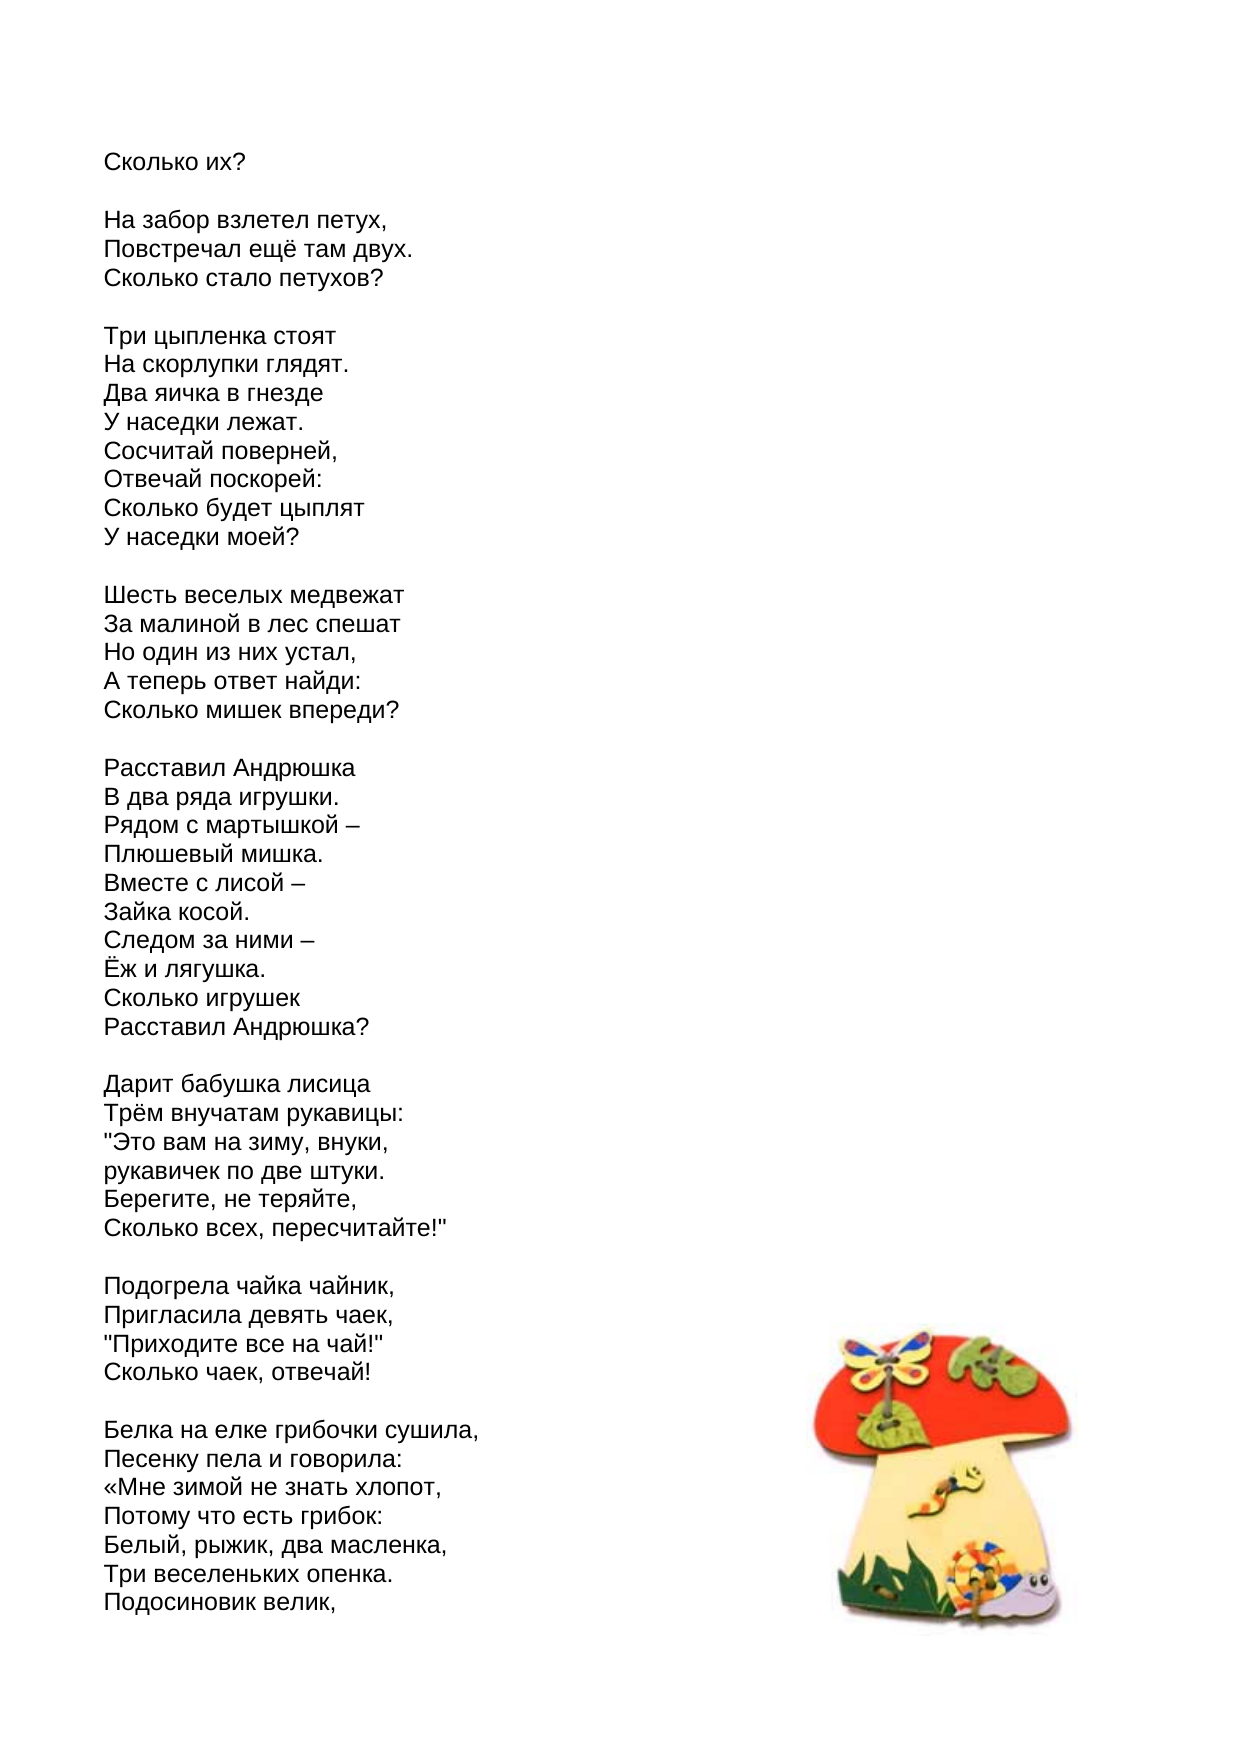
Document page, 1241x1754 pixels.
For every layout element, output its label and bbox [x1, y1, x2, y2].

table_header [103, 118, 1078, 1636]
picture [805, 1323, 1078, 1636]
